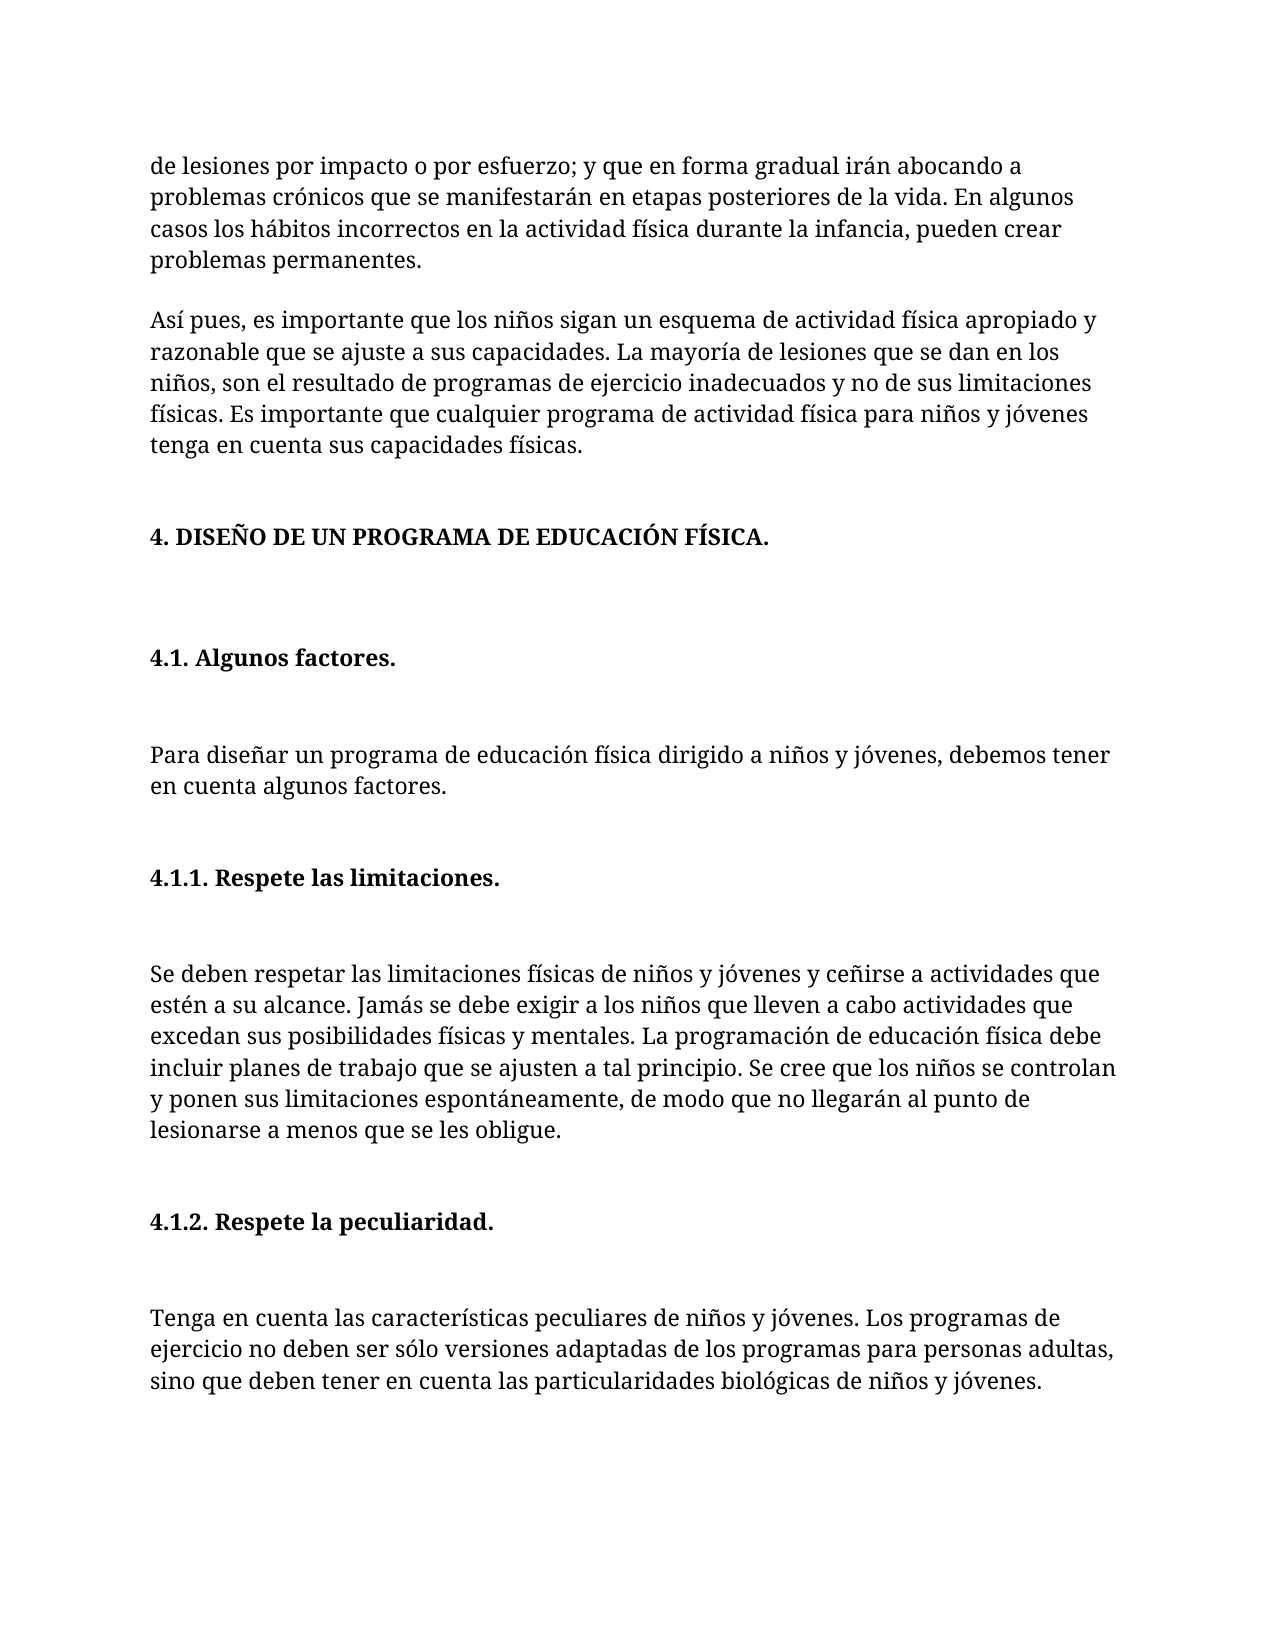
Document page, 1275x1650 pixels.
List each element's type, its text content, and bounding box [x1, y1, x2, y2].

text Así pues, es importante que los niños sigan un esquema de actividad física apropiado y razonable que se ajuste a sus capacidades. La mayoría de lesiones que se dan en los niños, son el resultado de programas de ejercicio inadecuados y no de sus limitaciones físicas. Es importante que cualquier programa de actividad física para niños y jóvenes tenga en cuenta sus capacidades físicas. [150, 304, 1125, 492]
subtitle 4.1.1. Respete las limitaciones. [150, 861, 1125, 893]
subtitle 4. DISEÑO DE UN PROGRAMA DE EDUCACIÓN FÍSICA. [150, 521, 1125, 552]
text Tenga en cuenta las características peculiares de niños y jóvenes. Los programas de ejercicio no deben ser sólo versiones adaptadas de los programas para personas adultas, sino que deben tener en cuenta las particularidades biológicas de niños y jóvenes. [150, 1271, 1125, 1427]
subtitle 4.1.2. Respete la peculiaridad. [150, 1206, 1125, 1237]
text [150, 150, 1125, 275]
text Se deben respetar las limitaciones físicas de niños y jóvenes y ceñirse a actividades que estén a su alcance. Jamás se debe exigir a los niños que lleven a cabo actividades que excedan sus posibilidades físicas y mentales. La programación de educación física debe incluir planes de trabajo que se ajusten a tal principio. Se cree que los niños se controlan y ponen sus limitaciones espontáneamente, de modo que no llegarán al punto de lesionarse a menos que se les obligue. [150, 927, 1125, 1177]
subtitle 4.1. Algunos factores. [150, 642, 1125, 673]
text Para diseñar un programa de educación física dirigido a niños y jóvenes, debemos tener en cuenta algunos factores. [150, 707, 1125, 832]
